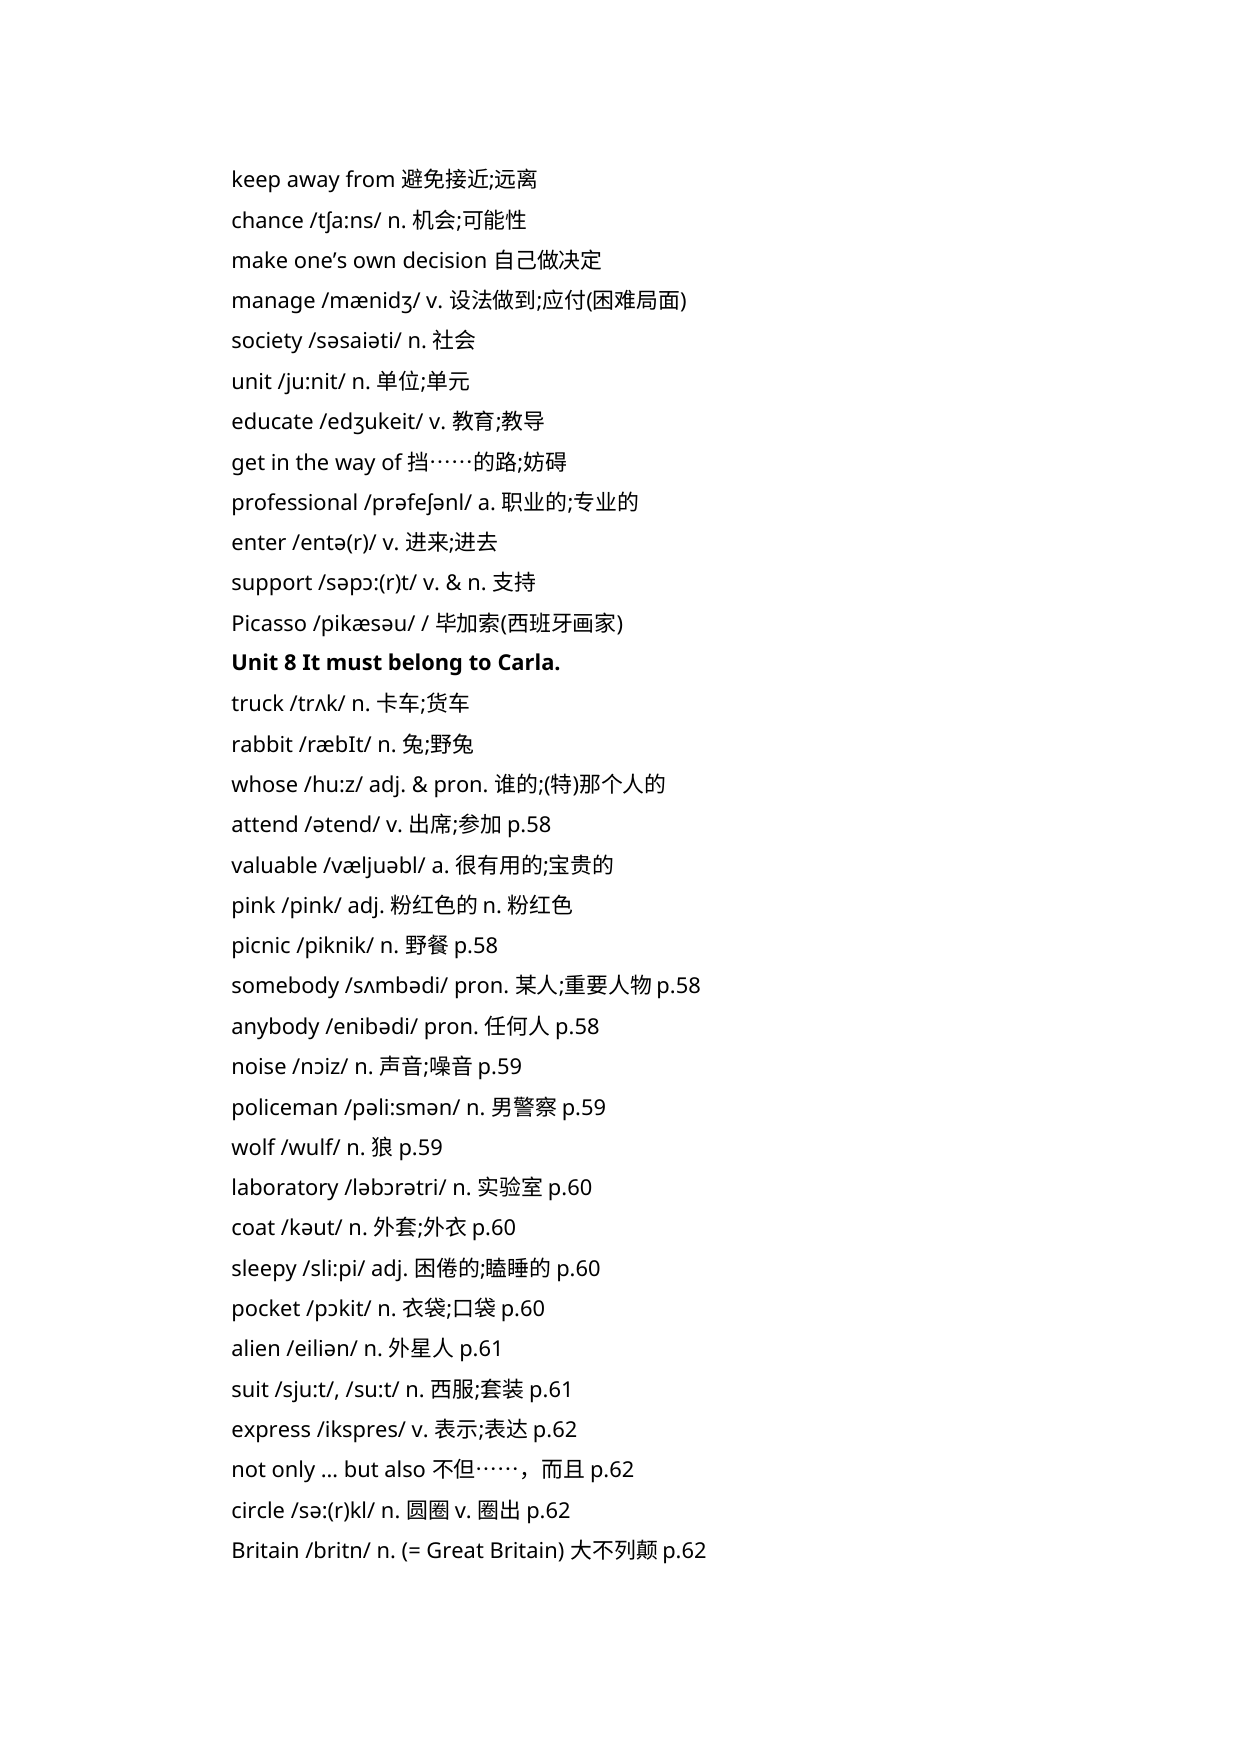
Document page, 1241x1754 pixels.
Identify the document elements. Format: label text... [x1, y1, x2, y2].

text enter /entə(r)/ v. 进来;进去 [187, 525, 1053, 557]
text valuable /væljuəbl/ a. 很有用的;宝贵的 [187, 847, 1053, 880]
text make one’s own decision 自己做决定 [187, 243, 1053, 275]
text wolf /wulf/ n. 狼 p.59 [187, 1129, 1053, 1162]
text picnic /piknik/ n. 野餐 p.58 [187, 928, 1053, 960]
text alien /eiliən/ n. 外星人 p.61 [187, 1331, 1053, 1363]
text pink /pink/ adj. 粉红色的n. 粉红色 [187, 888, 1053, 920]
text rabbit /ræbIt/ n. 兔;野兔 [187, 726, 1053, 759]
text Picasso /pikæsəu/ / 毕加索(西班牙画家) [187, 605, 1053, 638]
text coat /kəut/ n. 外套;外衣 p.60 [187, 1210, 1053, 1243]
text not only … but also 不但……，而且 p.62 [187, 1452, 1053, 1484]
text pocket /pɔkit/ n. 衣袋;口袋 p.60 [187, 1291, 1053, 1323]
text society /səsaiəti/ n. 社会 [187, 323, 1053, 356]
text suit /sju:t/, /su:t/ n. 西服;套装 p.61 [187, 1371, 1053, 1404]
text attend /ətend/ v. 出席;参加 p.58 [187, 807, 1053, 839]
text sleepy /sli:pi/ adj. 困倦的;瞌睡的 p.60 [187, 1250, 1053, 1283]
text truck /trʌk/ n. 卡车;货车 [187, 686, 1053, 718]
text Britain /britn/ n. (= Great Britain) 大不列颠p.62 [187, 1533, 1053, 1565]
text support /səpɔ:(r)t/ v. & n. 支持 [187, 565, 1053, 598]
text get in the way of 挡……的路;妨碍 [187, 444, 1053, 477]
text keep away from 避免接近;远离 [187, 162, 1053, 194]
text somebody /sʌmbədi/ pron. 某人;重要人物p.58 [187, 968, 1053, 1001]
text professional /prəfeʃənl/ a. 职业的;专业的 [187, 484, 1053, 517]
text unit /ju:nit/ n. 单位;单元 [187, 363, 1053, 396]
text anybody /enibədi/ pron. 任何人 p.58 [187, 1008, 1053, 1041]
text chance /tʃa:ns/ n. 机会;可能性 [187, 202, 1053, 235]
text circle /sə:(r)kl/ n. 圆圈 v. 圈出 p.62 [187, 1492, 1053, 1525]
text express /ikspres/ v. 表示;表达 p.62 [187, 1412, 1053, 1444]
text whose /hu:z/ adj. & pron. 谁的;(特)那个人的 [187, 767, 1053, 799]
text manage /mænidʒ/ v. 设法做到;应付(困难局面) [187, 283, 1053, 315]
text laboratory /ləbɔrətri/ n. 实验室 p.60 [187, 1170, 1053, 1202]
text Unit 8 It must belong to Carla. [187, 646, 1053, 678]
text educate /edʒukeit/ v. 教育;教导 [187, 404, 1053, 436]
text noise /nɔiz/ n. 声音;噪音 p.59 [187, 1049, 1053, 1081]
text policeman /pəli:smən/ n. 男警察 p.59 [187, 1089, 1053, 1122]
